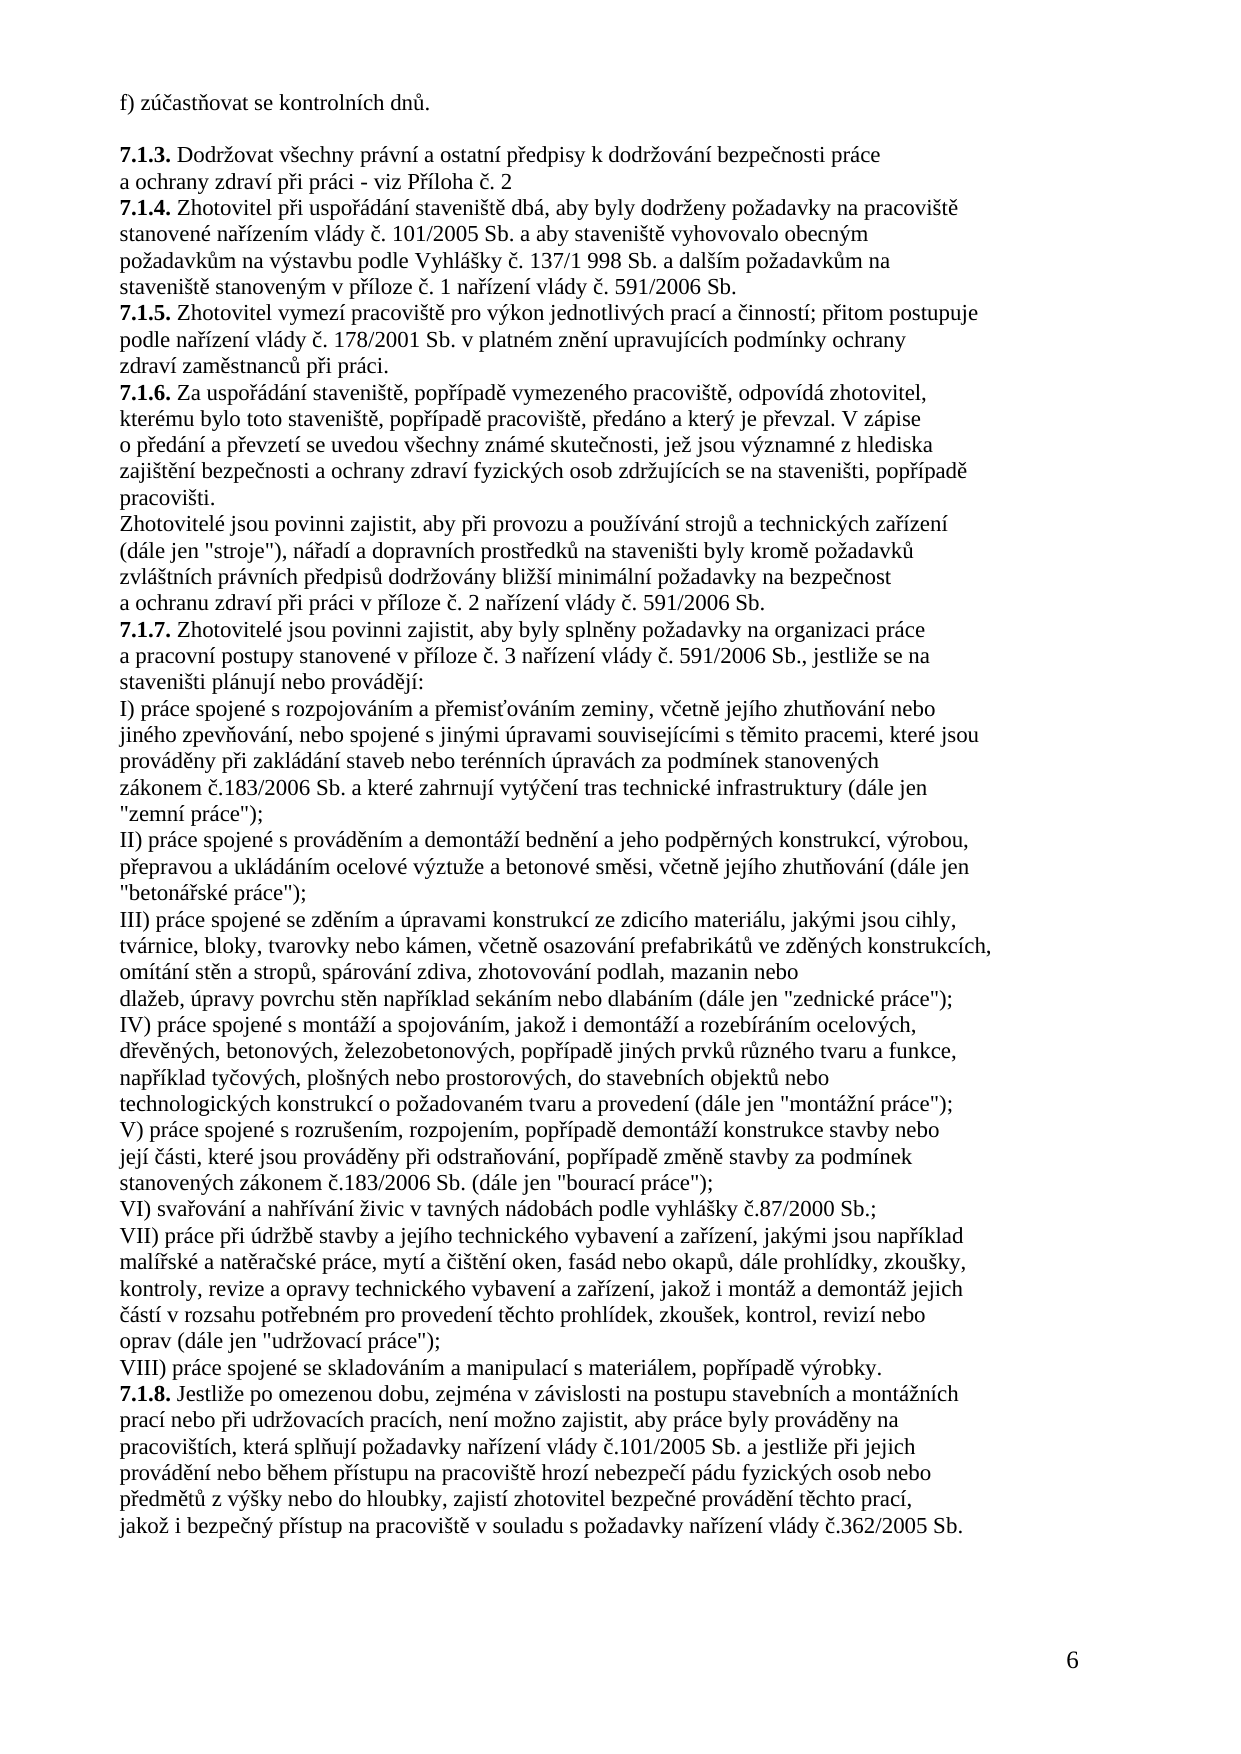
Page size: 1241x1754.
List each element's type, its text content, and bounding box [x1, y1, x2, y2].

text zajištění bezpečnosti a ochrany zdraví fyzických osob zdržujících se na staveništi, popřípadě [119, 458, 1078, 484]
text a ochranu zdraví při práci v příloze č. 2 nařízení vlády č. 591/2006 Sb. [119, 589, 1078, 616]
text "betonářské práce"); [119, 879, 1078, 906]
text stanovených zákonem č.183/2006 Sb. (dále jen "bourací práce"); [119, 1169, 1078, 1196]
text stanovené nařízením vlády č. 101/2005 Sb. a aby staveniště vyhovovalo obecným [119, 220, 1078, 247]
text například tyčových, plošných nebo prostorových, do stavebních objektů nebo [119, 1064, 1078, 1090]
text I) práce spojené s rozpojováním a přemisťováním zeminy, včetně jejího zhutňování nebo [119, 695, 1078, 721]
text provádění nebo během přístupu na pracoviště hrozí nebezpečí pádu fyzických osob nebo [119, 1459, 1078, 1485]
text předmětů z výšky nebo do hloubky, zajistí zhotovitel bezpečné provádění těchto prací, [119, 1485, 1078, 1512]
text a ochrany zdraví při práci - viz Příloha č. 2 [119, 168, 1078, 194]
text VIII) práce spojené se skladováním a manipulací s materiálem, popřípadě výrobky. [119, 1354, 1078, 1380]
text o předání a převzetí se uvedou všechny známé skutečnosti, jež jsou významné z hlediska [119, 431, 1078, 458]
text VI) svařování a nahřívání živic v tavných nádobách podle vyhlášky č.87/2000 Sb.; [119, 1196, 1078, 1222]
text dlažeb, úpravy povrchu stěn například sekáním nebo dlabáním (dále jen "zednické práce"); [119, 985, 1078, 1011]
text 7.1.6. Za uspořádání staveniště, popřípadě vymezeného pracoviště, odpovídá zhotovitel, [119, 378, 1078, 405]
text pracovišti. [119, 484, 1078, 510]
text 7.1.4. Zhotovitel při uspořádání staveniště dbá, aby byly dodrženy požadavky na pracoviště [119, 194, 1078, 220]
text podle nařízení vlády č. 178/2001 Sb. v platném znění upravujících podmínky ochrany [119, 326, 1078, 352]
text zákonem č.183/2006 Sb. a které zahrnují vytýčení tras technické infrastruktury (dále jen [119, 774, 1078, 800]
text V) práce spojené s rozrušením, rozpojením, popřípadě demontáží konstrukce stavby nebo [119, 1116, 1078, 1143]
text malířské a natěračské práce, mytí a čištění oken, fasád nebo okapů, dále prohlídky, zkoušky, [119, 1248, 1078, 1274]
text VII) práce při údržbě stavby a jejího technického vybavení a zařízení, jakými jsou například [119, 1222, 1078, 1248]
text staveništi plánují nebo provádějí: [119, 668, 1078, 695]
text (dále jen "stroje"), nářadí a dopravních prostředků na staveništi byly kromě požadavků [119, 537, 1078, 563]
text její části, které jsou prováděny při odstraňování, popřípadě změně stavby za podmínek [119, 1143, 1078, 1169]
text pracovištích, která splňují požadavky nařízení vlády č.101/2005 Sb. a jestliže při jejich [119, 1433, 1078, 1459]
text Zhotovitelé jsou povinni zajistit, aby při provozu a používání strojů a technických zařízení [119, 510, 1078, 537]
text částí v rozsahu potřebném pro provedení těchto prohlídek, zkoušek, kontrol, revizí nebo [119, 1301, 1078, 1327]
text prací nebo při udržovacích pracích, není možno zajistit, aby práce byly prováděny na [119, 1406, 1078, 1433]
text IV) práce spojené s montáží a spojováním, jakož i demontáží a rozebíráním ocelových, [119, 1011, 1078, 1037]
text a pracovní postupy stanovené v příloze č. 3 nařízení vlády č. 591/2006 Sb., jestliže se na [119, 642, 1078, 668]
text tvárnice, bloky, tvarovky nebo kámen, včetně osazování prefabrikátů ve zděných konstrukcích, omítání stěn a stropů, spárování zdiva, zhotovování podlah, mazanin nebo [119, 932, 1078, 985]
text kterému bylo toto staveniště, popřípadě pracoviště, předáno a který je převzal. V zápise [119, 405, 1078, 431]
text požadavkům na výstavbu podle Vyhlášky č. 137/1 998 Sb. a dalším požadavkům na [119, 247, 1078, 273]
text prováděny při zakládání staveb nebo terénních úpravách za podmínek stanovených [119, 747, 1078, 774]
text jiného zpevňování, nebo spojené s jinými úpravami souvisejícími s těmito pracemi, které jsou [119, 721, 1078, 747]
text dřevěných, betonových, železobetonových, popřípadě jiných prvků různého tvaru a funkce, [119, 1037, 1078, 1064]
text 7.1.8. Jestliže po omezenou dobu, zejména v závislosti na postupu stavebních a montážních [119, 1380, 1078, 1406]
text III) práce spojené se zděním a úpravami konstrukcí ze zdicího materiálu, jakými jsou cihly, [119, 906, 1078, 932]
text 7.1.5. Zhotovitel vymezí pracoviště pro výkon jednotlivých prací a činností; přitom postupuje [119, 299, 1078, 326]
text oprav (dále jen "udržovací práce"); [119, 1327, 1078, 1354]
text f) zúčastňovat se kontrolních dnů. [119, 89, 1078, 115]
text staveniště stanoveným v příloze č. 1 nařízení vlády č. 591/2006 Sb. [119, 273, 1078, 299]
text technologických konstrukcí o požadovaném tvaru a provedení (dále jen "montážní práce"); [119, 1090, 1078, 1116]
text 7.1.3. Dodržovat všechny právní a ostatní předpisy k dodržování bezpečnosti práce [119, 141, 1078, 168]
text jakož i bezpečný přístup na pracoviště v souladu s požadavky nařízení vlády č.362/2005 Sb. [119, 1512, 1078, 1538]
text II) práce spojené s prováděním a demontáží bednění a jeho podpěrných konstrukcí, výrobou, [119, 827, 1078, 853]
text zdraví zaměstnanců při práci. [119, 352, 1078, 378]
text přepravou a ukládáním ocelové výztuže a betonové směsi, včetně jejího zhutňování (dále jen [119, 853, 1078, 879]
text zvláštních právních předpisů dodržovány bližší minimální požadavky na bezpečnost [119, 563, 1078, 589]
text kontroly, revize a opravy technického vybavení a zařízení, jakož i montáž a demontáž jejich [119, 1274, 1078, 1301]
text 7.1.7. Zhotovitelé jsou povinni zajistit, aby byly splněny požadavky na organizaci práce [119, 616, 1078, 642]
text "zemní práce"); [119, 800, 1078, 827]
